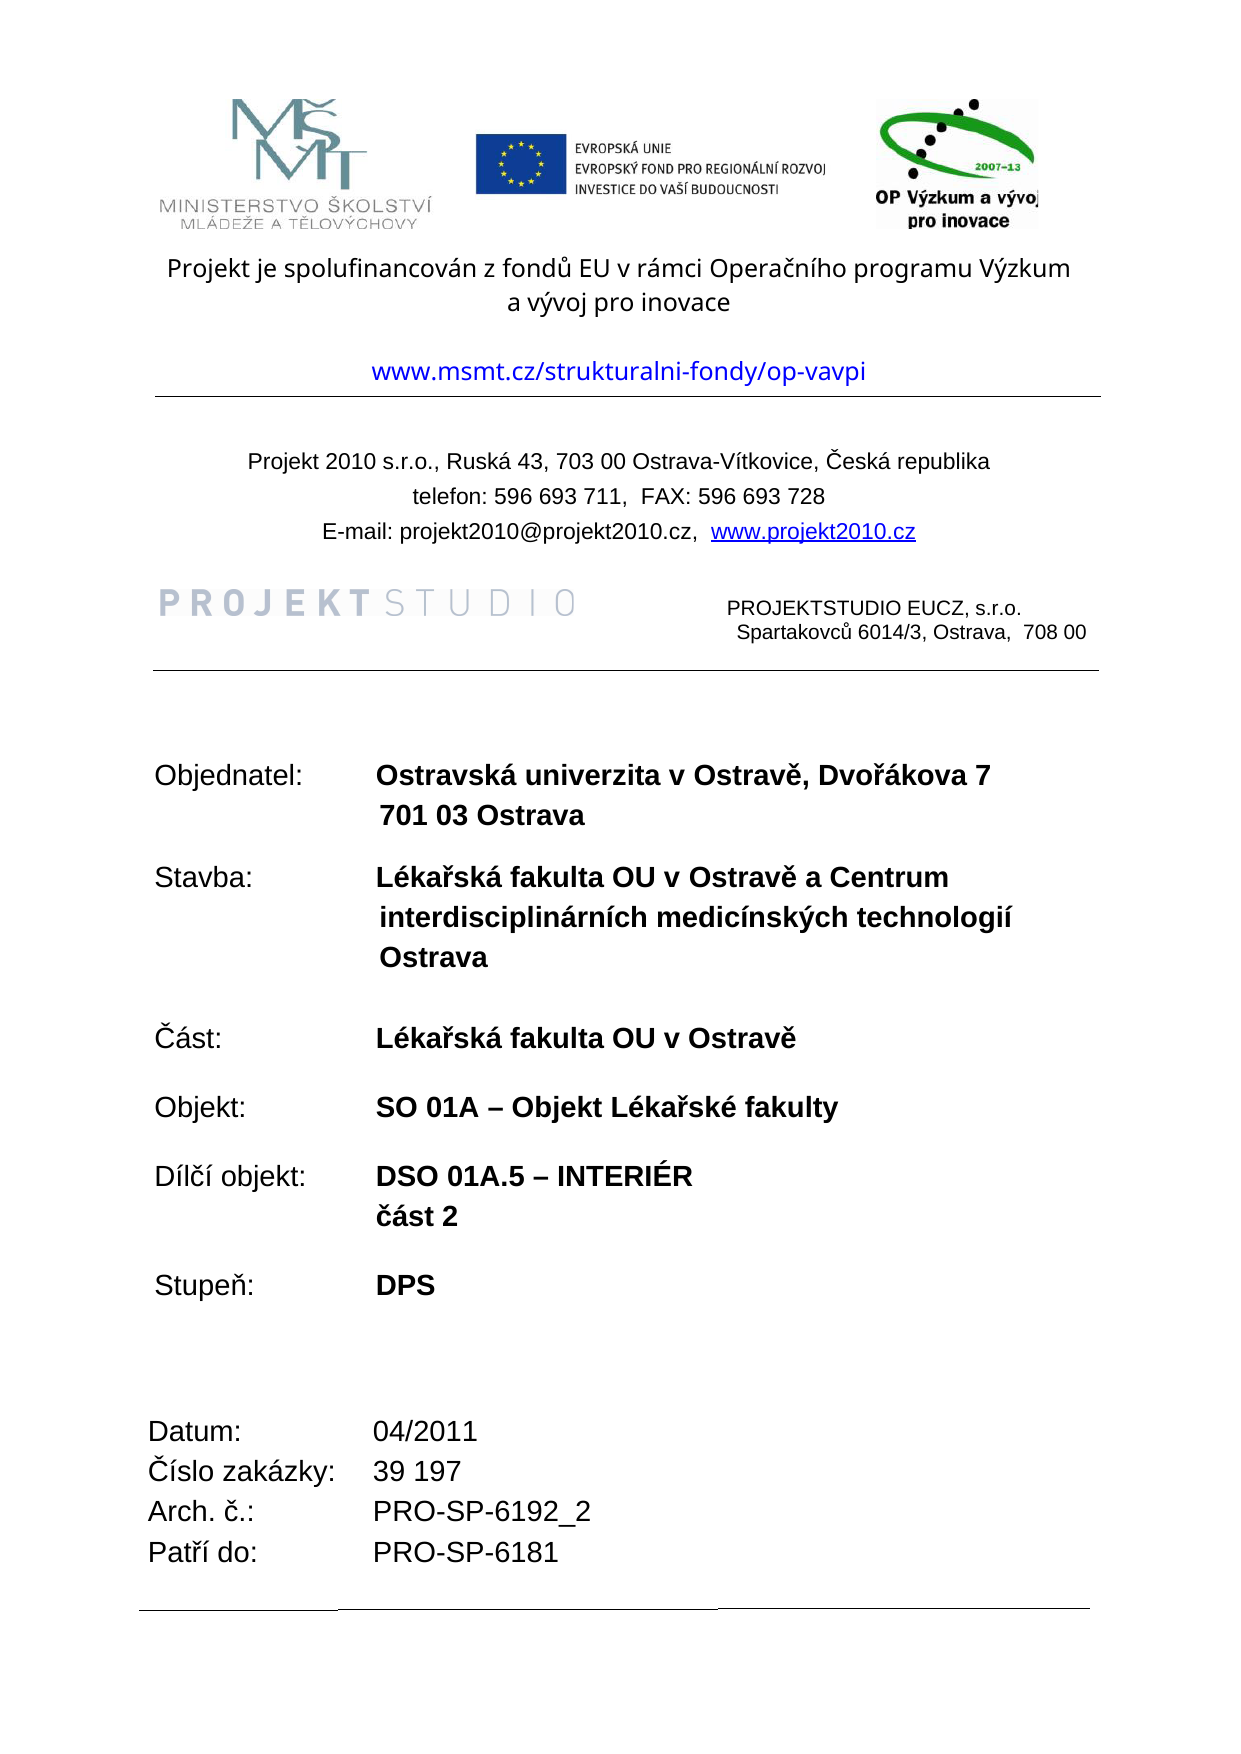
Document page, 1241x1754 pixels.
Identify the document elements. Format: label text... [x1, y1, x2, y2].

picture [160, 589, 574, 616]
subtitle Datum: 04/2011 [148, 1414, 1122, 1447]
subtitle Patří do: PRO-SP-6181 [148, 1534, 1122, 1568]
subtitle Číslo zakázky: 39 197 [148, 1454, 1122, 1488]
subtitle Arch. č.: PRO-SP-6192_2 [148, 1494, 1122, 1528]
